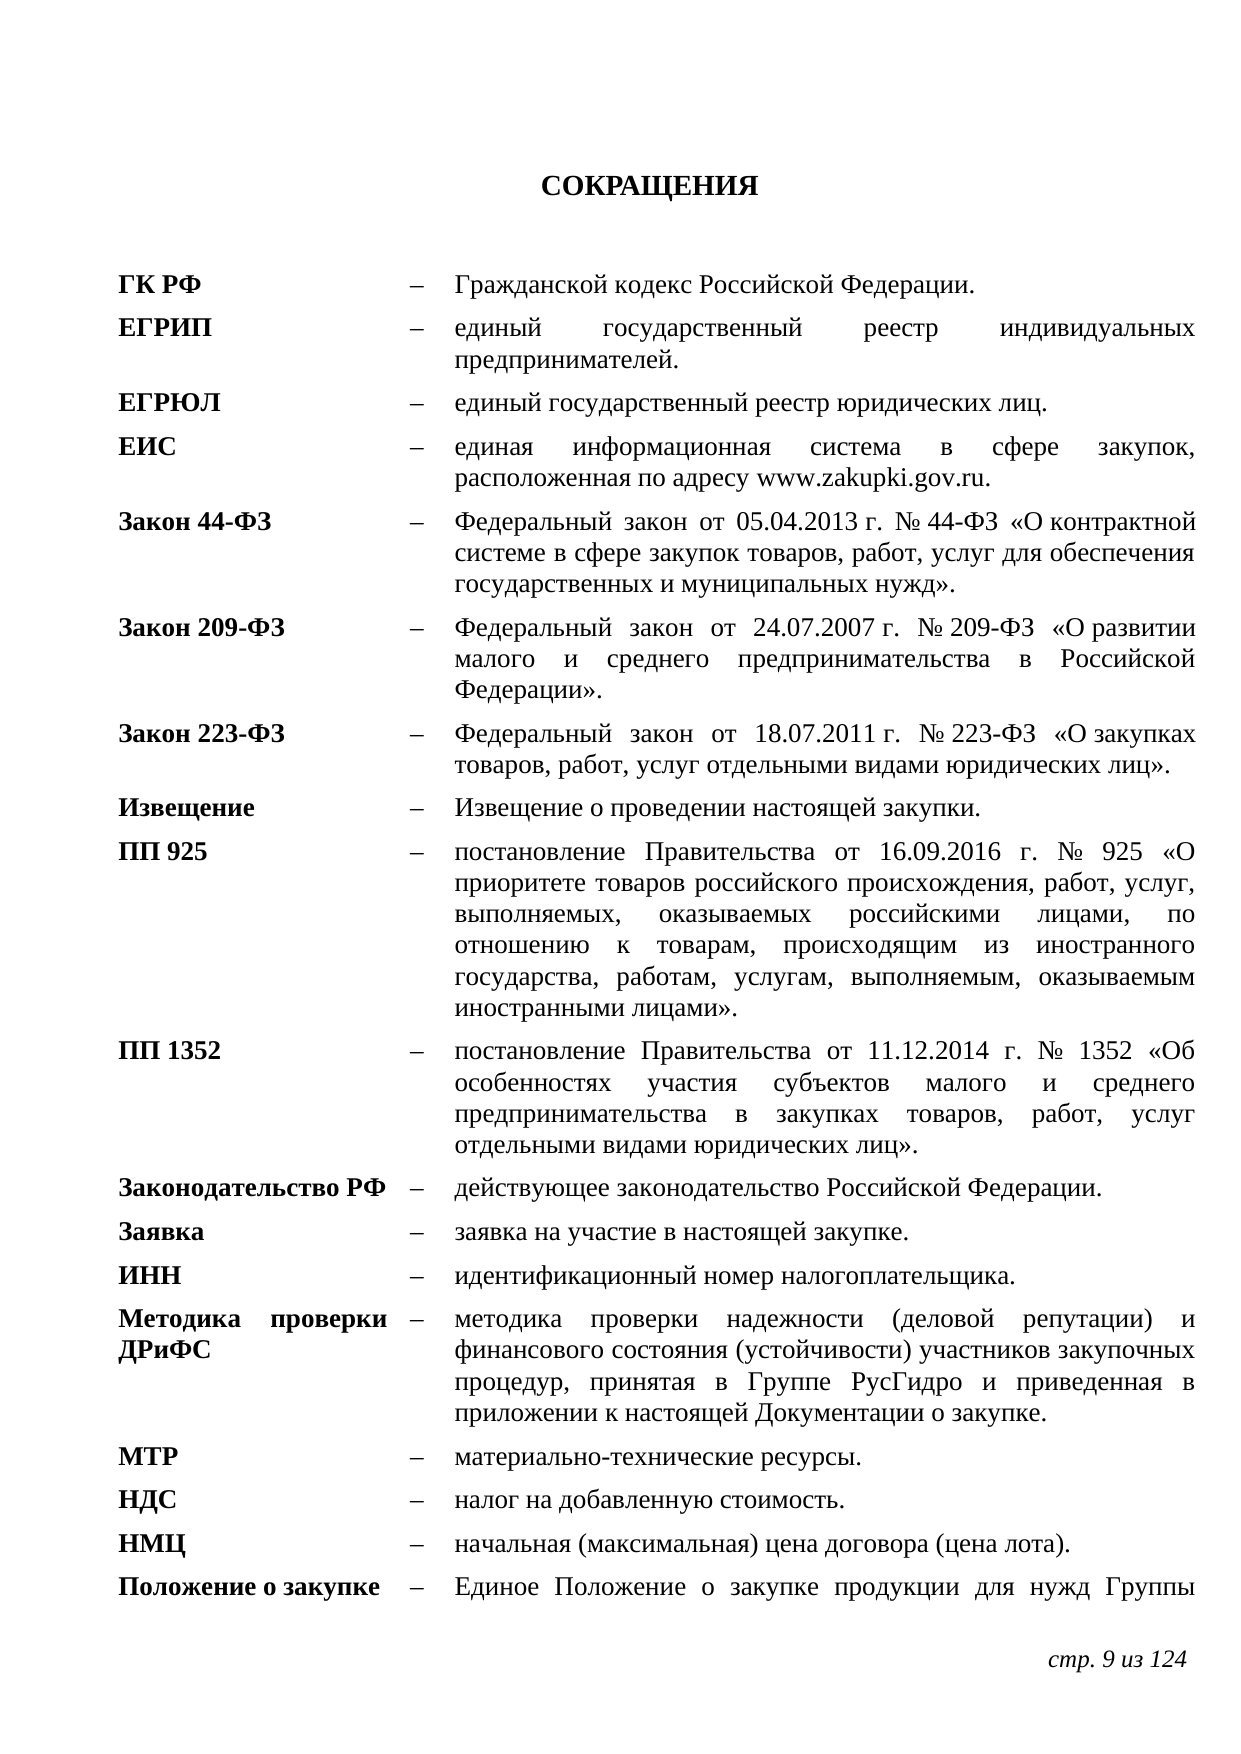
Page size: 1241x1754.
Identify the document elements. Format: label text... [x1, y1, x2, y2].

table_cell ЕГРЮЛ [107, 374, 399, 417]
table_cell – [399, 779, 443, 823]
table_cell – [399, 823, 443, 1022]
table_cell Положение о закупке [107, 1558, 399, 1602]
table_cell Закон 44-ФЗ [107, 492, 399, 598]
table_cell – [399, 1159, 443, 1203]
table_cell Извещение о проведении настоящей закупки. [443, 779, 1207, 823]
table_cell НДС [107, 1471, 399, 1514]
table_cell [443, 1558, 1207, 1602]
table_cell Федеральный закон от 05.04.2013 г. № 44-ФЗ «О контрактной системе в сфере закупок товаров, работ, услуг для обеспечения государственных и муниципальных нужд». [443, 492, 1207, 598]
table_cell – [399, 374, 443, 417]
table_cell – [399, 1203, 443, 1246]
table_cell ЕИС [107, 418, 399, 492]
table_cell Федеральный закон от 18.07.2011 г. № 223-ФЗ «О закупках товаров, работ, услуг отдельными видами юридических лиц». [443, 704, 1207, 779]
table_cell действующее законодательство Российской Федерации. [443, 1159, 1207, 1203]
table_header Гражданской кодекс Российской Федерации. [443, 255, 1207, 299]
table_cell – [399, 598, 443, 704]
table_cell Заявка [107, 1203, 399, 1246]
table_cell НМЦ [107, 1514, 399, 1558]
table_cell – [399, 1022, 443, 1159]
table_cell единая информационная система в сфере закупок, расположенная по адресу www.zakupki.gov.ru. [443, 418, 1207, 492]
table_cell – [399, 1558, 443, 1602]
table_cell материально-технические ресурсы. [443, 1427, 1207, 1471]
table_cell постановление Правительства от 11.12.2014 г. № 1352 «Об особенностях участия субъектов малого и среднего предпринимательства в закупках товаров, работ, услуг отдельными видами юридических лиц». [443, 1022, 1207, 1159]
table_cell Федеральный закон от 24.07.2007 г. № 209-ФЗ «О развитии малого и среднего предпринимательства в Российской Федерации». [443, 598, 1207, 704]
table_cell налог на добавленную стоимость. [443, 1471, 1207, 1514]
table_cell единый государственный реестр индивидуальных предпринимателей. [443, 299, 1207, 374]
subtitle СОКРАЩЕНИЯ [118, 168, 1181, 202]
table_cell единый государственный реестр юридических лиц. [443, 374, 1207, 417]
table_cell начальная (максимальная) цена договора (цена лота). [443, 1514, 1207, 1558]
table_cell Законодательство РФ [107, 1159, 399, 1203]
table_cell МТР [107, 1427, 399, 1471]
table_header ГК РФ [107, 255, 399, 299]
table_cell Закон 209-ФЗ [107, 598, 399, 704]
table_cell Закон 223-ФЗ [107, 704, 399, 779]
table_cell ПП 1352 [107, 1022, 399, 1159]
table_cell идентификационный номер налогоплательщика. [443, 1246, 1207, 1290]
table_cell – [399, 418, 443, 492]
table_cell – [399, 492, 443, 598]
table_cell ИНН [107, 1246, 399, 1290]
table_header – [399, 255, 443, 299]
table_cell – [399, 1514, 443, 1558]
table_cell – [399, 1290, 443, 1427]
table_cell постановление Правительства от 16.09.2016 г. № 925 «О приоритете товаров российского происхождения, работ, услуг, выполняемых, оказываемых российскими лицами, по отношению к товарам, происходящим из иностранного государства, работам, услугам, выполняемым, оказываемым иностранными лицами». [443, 823, 1207, 1022]
table_cell – [399, 1246, 443, 1290]
table_cell методика проверки надежности (деловой репутации) и финансового состояния (устойчивости) участников закупочных процедур, принятая в Группе РусГидро и приведенная в приложении к настоящей Документации о закупке. [443, 1290, 1207, 1427]
table_cell – [399, 1471, 443, 1514]
table_cell Методика проверки ДРиФС [107, 1290, 399, 1427]
table_cell ПП 925 [107, 823, 399, 1022]
table_cell – [399, 704, 443, 779]
table_cell – [399, 299, 443, 374]
table_cell – [399, 1427, 443, 1471]
table_cell Извещение [107, 779, 399, 823]
table_cell ЕГРИП [107, 299, 399, 374]
table_cell заявка на участие в настоящей закупке. [443, 1203, 1207, 1246]
